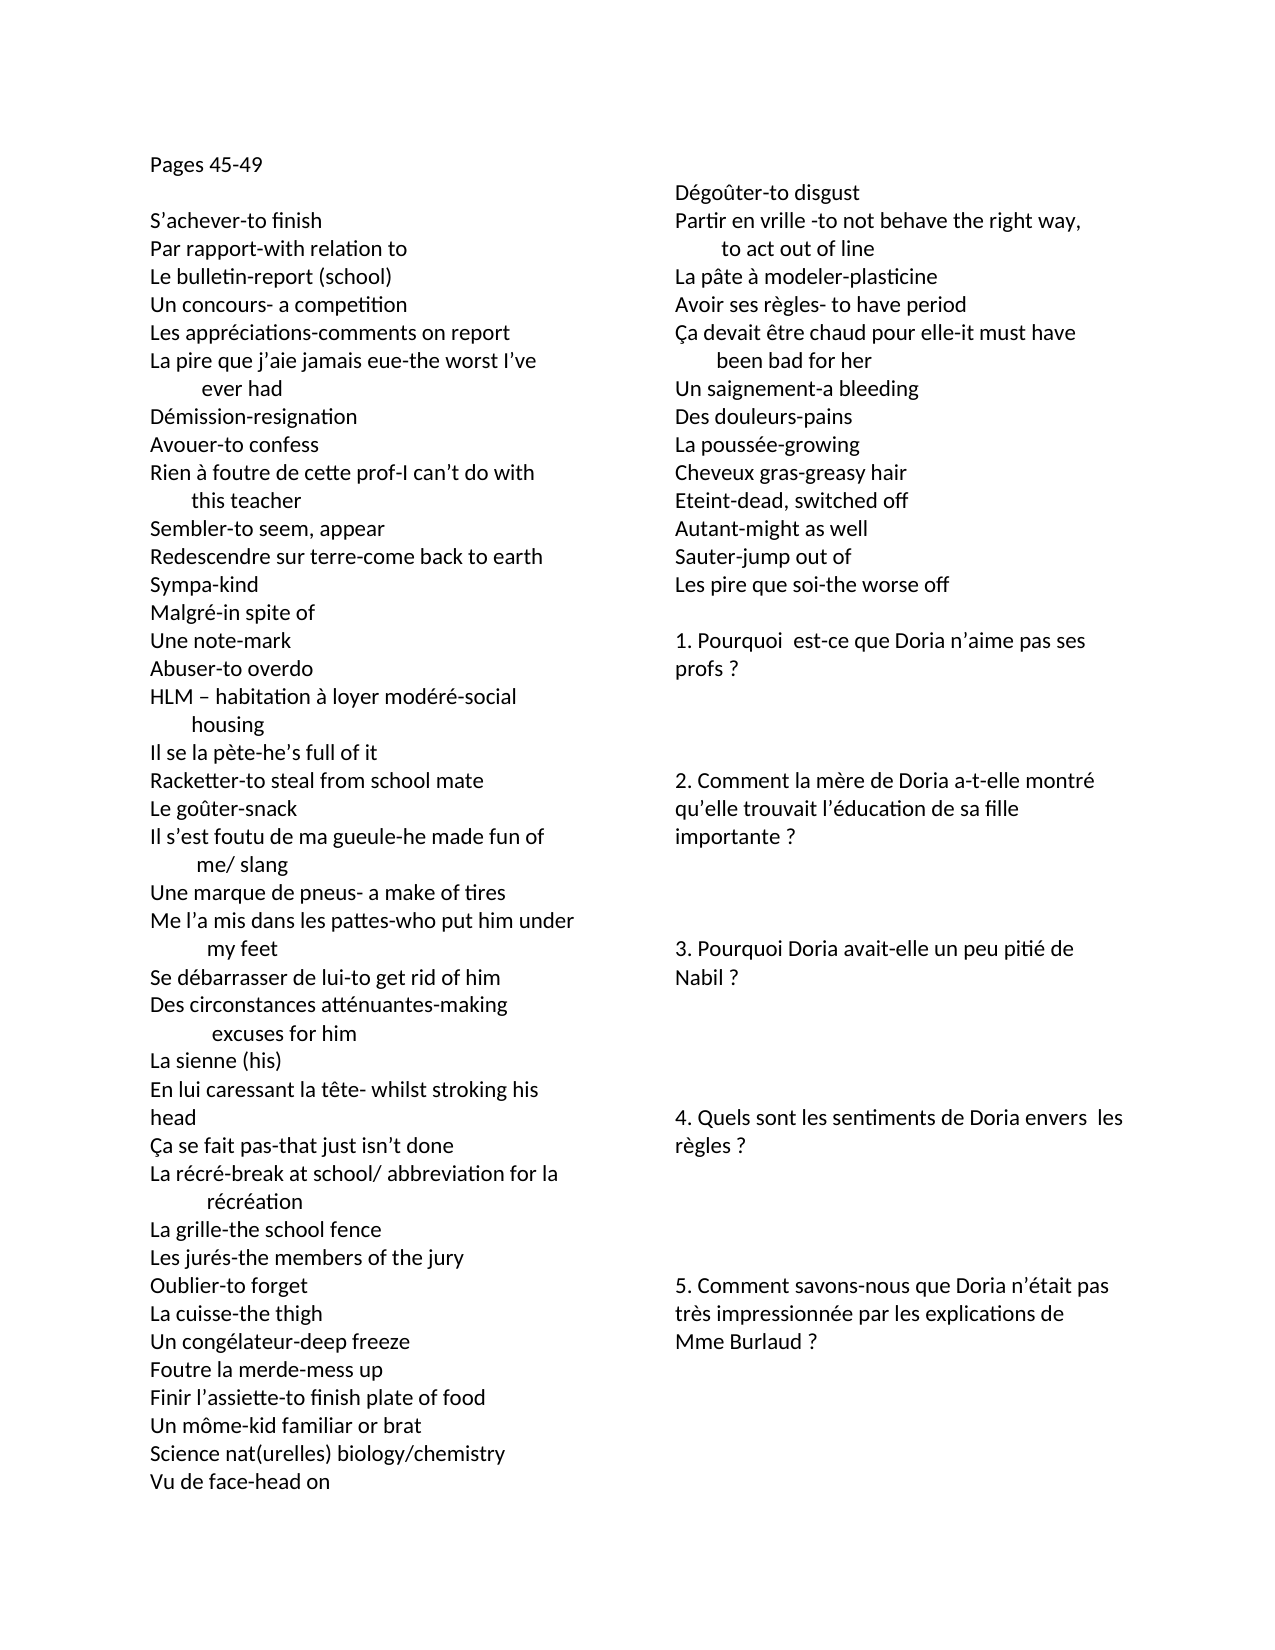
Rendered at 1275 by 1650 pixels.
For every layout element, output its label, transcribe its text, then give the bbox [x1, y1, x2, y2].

text Me l’a mis dans les pattes-who put him under [150, 907, 600, 934]
text Avouer-to confess [150, 430, 600, 458]
text HLM – habitation à loyer modéré-social [150, 682, 600, 710]
text 4. Quels sont les sentiments de Doria envers les règles ? [675, 1103, 1125, 1159]
text La récré-break at school/ abbreviation for la [150, 1159, 600, 1187]
text En lui caressant la tête- whilst stroking his [150, 1075, 600, 1103]
text Une marque de pneus- a make of tires [150, 878, 600, 907]
text La sienne (his) [150, 1047, 600, 1075]
text La cuisse-the thigh [150, 1299, 600, 1327]
text Oublier-to forget [150, 1271, 600, 1299]
text this teacher [150, 486, 600, 514]
text to act out of line [675, 234, 1125, 262]
text La poussée-growing [675, 430, 1125, 458]
text Redescendre sur terre-come back to earth [150, 542, 600, 570]
text Avoir ses règles- to have period [675, 290, 1125, 318]
text Le goûter-snack [150, 794, 600, 822]
text Des circonstances atténuantes-making [150, 991, 600, 1019]
text 2. Comment la mère de Doria a-t-elle montré qu’elle trouvait l’éducation de sa fille [675, 766, 1125, 822]
text Partir en vrille -to not behave the right way, [675, 206, 1125, 234]
text me/ slang [150, 851, 600, 878]
text Un congélateur-deep freeze [150, 1327, 600, 1355]
text Foutre la merde-mess up [150, 1355, 600, 1383]
text Une note-mark [150, 626, 600, 654]
text Un saignement-a bleeding [675, 374, 1125, 402]
text Ça devait être chaud pour elle-it must have [675, 318, 1125, 346]
text my feet [150, 934, 600, 963]
text Ça se fait pas-that just isn’t done [150, 1131, 600, 1159]
text Racketter-to steal from school mate [150, 766, 600, 794]
text La pire que j’aie jamais eue-the worst I’ve [150, 346, 600, 374]
text Sembler-to seem, appear [150, 514, 600, 542]
text Les pire que soi-the worse off [675, 570, 1125, 626]
text head [150, 1103, 600, 1131]
text Dégoûter-to disgust [675, 178, 1125, 206]
text Un concours- a competition [150, 290, 600, 318]
text Eteint-dead, switched off [675, 486, 1125, 514]
text Mme Burlaud ? [675, 1327, 1125, 1383]
text Sauter-jump out of [675, 542, 1125, 570]
text Un môme-kid familiar or brat [150, 1411, 600, 1439]
text Le bulletin-report (school) [150, 262, 600, 290]
text importante ? [675, 822, 1125, 851]
text Malgré-in spite of [150, 598, 600, 626]
text Démission-resignation [150, 402, 600, 430]
text La grille-the school fence [150, 1215, 600, 1243]
text excuses for him [150, 1019, 600, 1047]
text 3. Pourquoi Doria avait-elle un peu pitié de Nabil ? [675, 934, 1125, 991]
text Autant-might as well [675, 514, 1125, 542]
text Pages 45-49 [150, 150, 600, 178]
text récréation [150, 1187, 600, 1215]
text Les appréciations-comments on report [150, 318, 600, 346]
text Rien à foutre de cette prof-I can’t do with [150, 458, 600, 486]
text ever had [150, 374, 600, 402]
text Vu de face-head on [150, 1467, 600, 1495]
text 1. Pourquoi est-ce que Doria n’aime pas ses profs ? [675, 626, 1125, 682]
text S’achever-to finish [150, 206, 600, 234]
text 5. Comment savons-nous que Doria n’était pas très impressionnée par les explications de [675, 1271, 1125, 1327]
text Science nat(urelles) biology/chemistry [150, 1439, 600, 1467]
text been bad for her [675, 346, 1125, 374]
text housing [150, 710, 600, 738]
text La pâte à modeler-plasticine [675, 262, 1125, 290]
text Se débarrasser de lui-to get rid of him [150, 963, 600, 991]
text Abuser-to overdo [150, 654, 600, 682]
text Cheveux gras-greasy hair [675, 458, 1125, 486]
text Par rapport-with relation to [150, 234, 600, 262]
text Des douleurs-pains [675, 402, 1125, 430]
text Il s’est foutu de ma gueule-he made fun of [150, 822, 600, 851]
text Finir l’assiette-to finish plate of food [150, 1383, 600, 1411]
text Sympa-kind [150, 570, 600, 598]
text Les jurés-the members of the jury [150, 1243, 600, 1271]
text Il se la pète-he’s full of it [150, 738, 600, 766]
